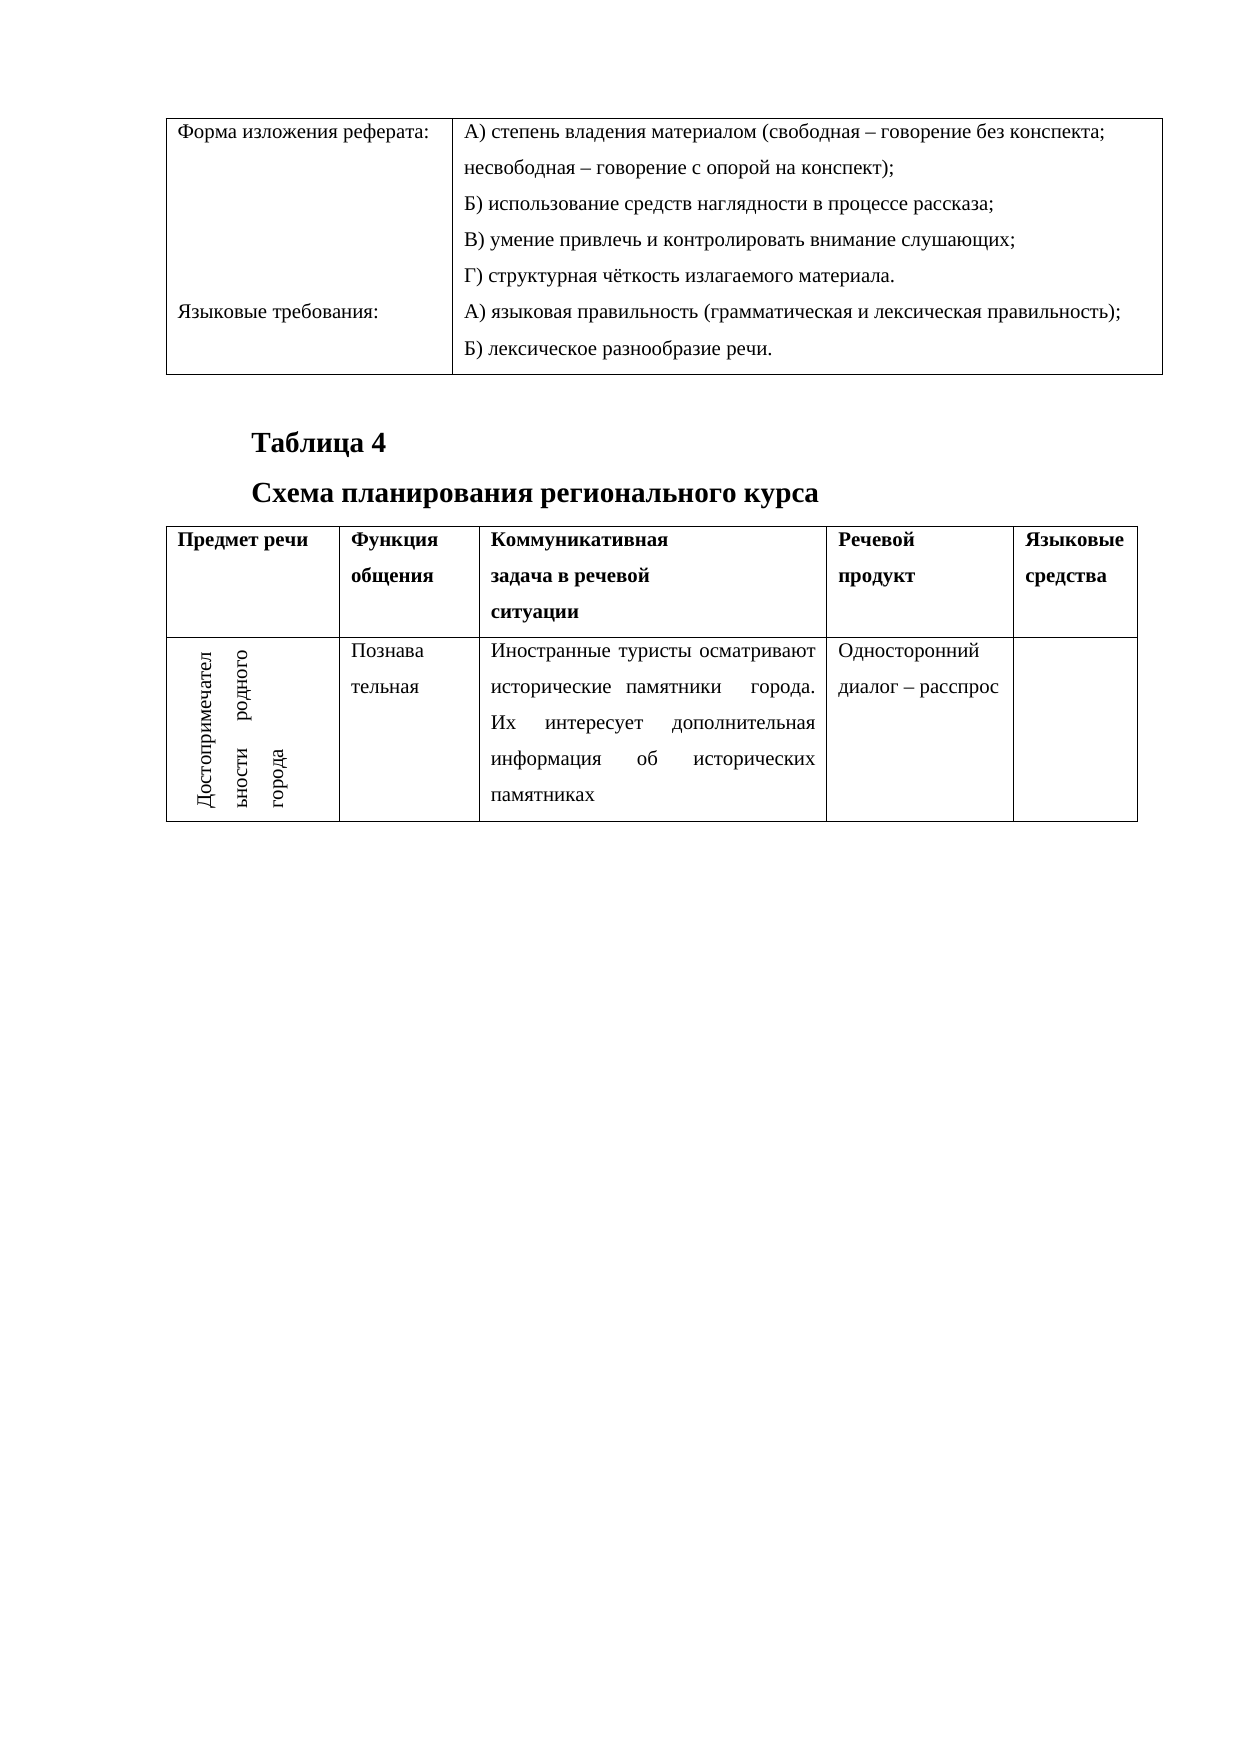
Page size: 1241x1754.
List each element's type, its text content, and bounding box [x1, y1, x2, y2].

table_header Коммуникативная задача в речевой ситуации [480, 527, 826, 637]
text Схема планирования регионального курса [177, 475, 1152, 509]
table_header Речевой продукт [827, 527, 1013, 637]
table_cell Односторонний диалог – расспрос [827, 638, 1013, 821]
table_header Функция общения [340, 527, 479, 637]
table_header Предмет речи [167, 527, 339, 637]
table_cell Иностранные туристы осматривают исторические памятники города. Их интересует дополнительная информация об исторических памятниках [480, 638, 826, 821]
text Таблица 4 [177, 425, 1152, 459]
table_cell Достопримечательности родного города [167, 638, 339, 821]
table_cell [453, 119, 1162, 374]
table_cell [167, 119, 452, 374]
table_header Языковые средства [1014, 527, 1137, 637]
table_cell Познава тельная [340, 638, 479, 821]
table_cell [1014, 638, 1137, 821]
